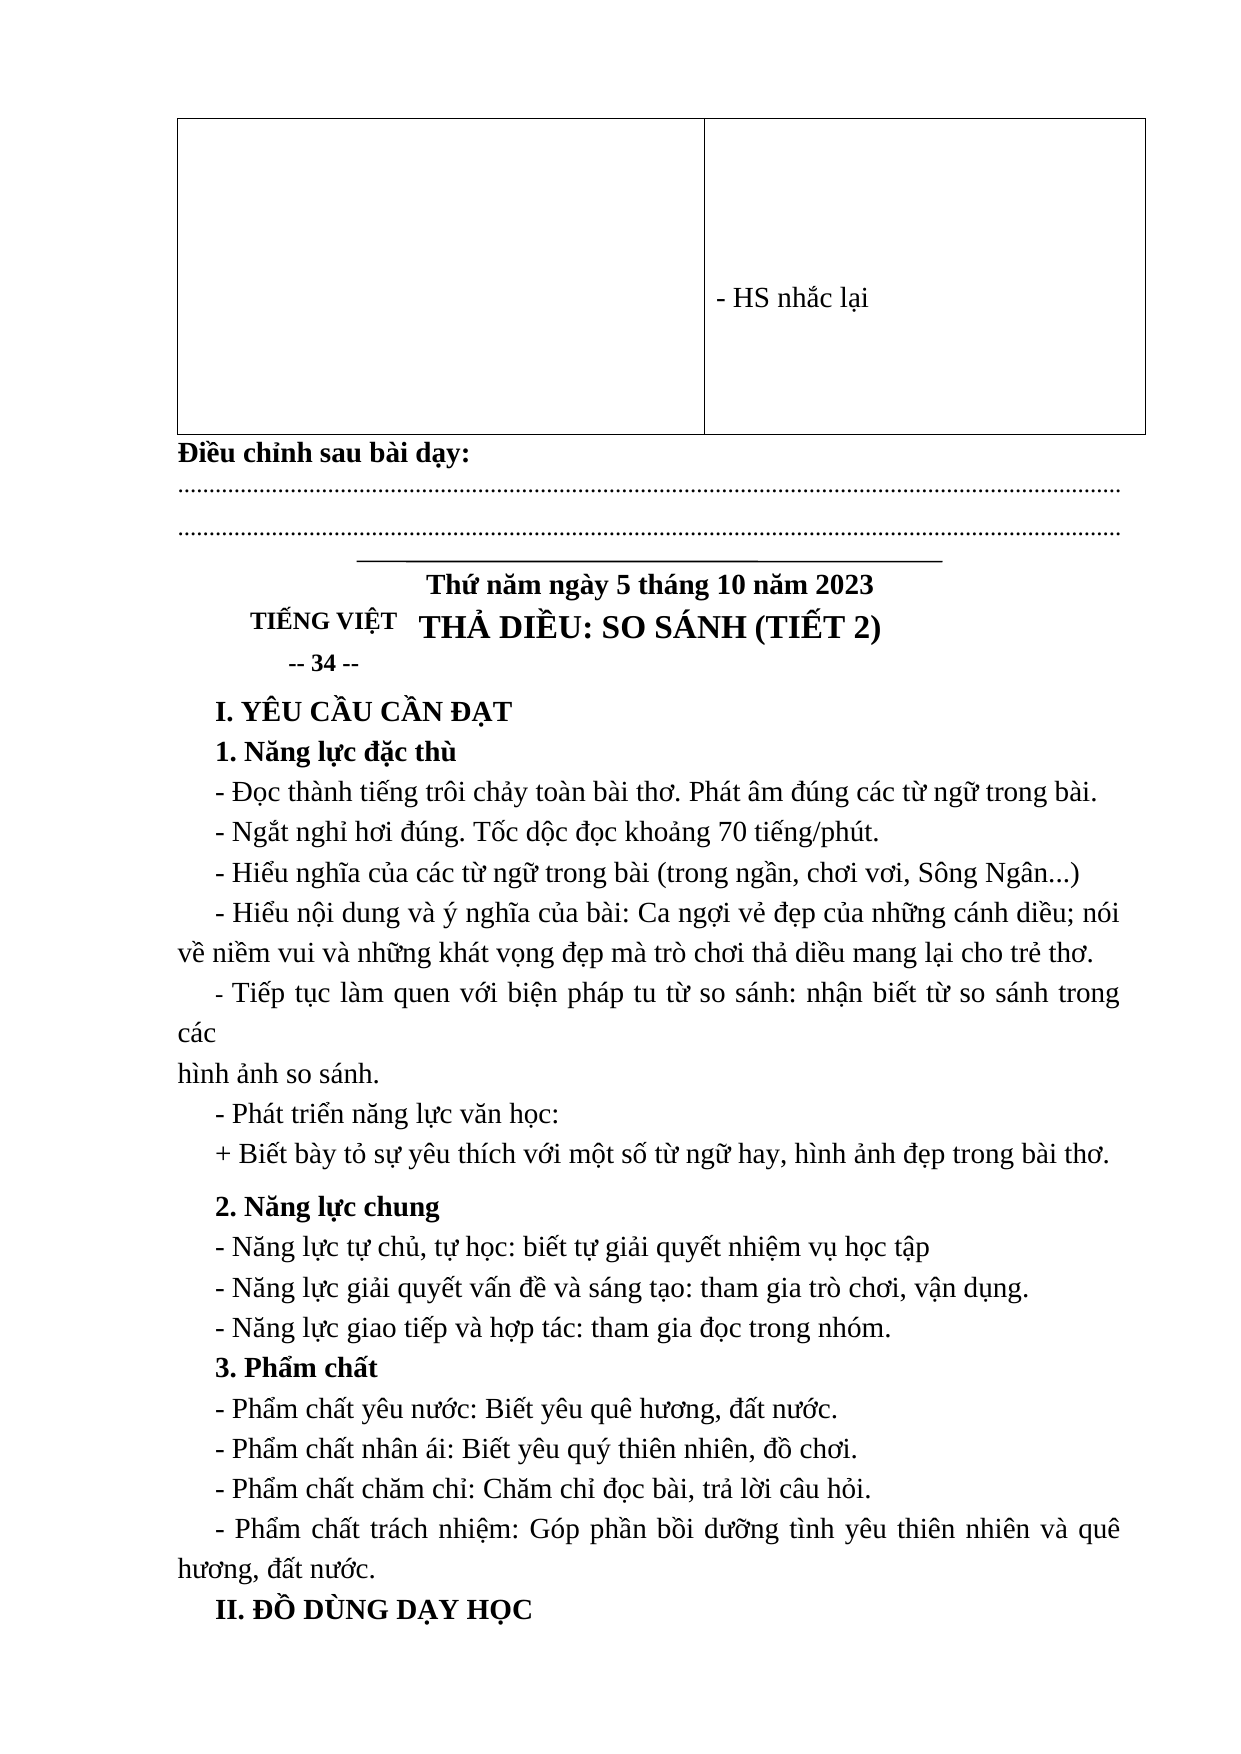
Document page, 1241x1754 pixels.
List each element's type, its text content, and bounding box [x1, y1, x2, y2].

text - Đọc thành tiếng trôi chảy toàn bài thơ. Phát âm đúng các từ ngữ trong bài. [177, 774, 1122, 808]
text - Phẩm chất nhân ái: Biết yêu quý thiên nhiên, đồ chơi. [177, 1431, 1122, 1464]
text - Phát triển năng lực văn học: [177, 1096, 1122, 1129]
text THẢ DIỀU: SO SÁNH (TIẾT 2) [177, 608, 1122, 646]
text - Phẩm chất yêu nước: Biết yêu quê hương, đất nước. [177, 1391, 1122, 1424]
text - Hiểu nội dung và ý nghĩa của bài: Ca ngợi vẻ đẹp của những cánh diều; nói về niềm vui và những khát vọng đẹp mà trò chơi thả diều mang lại cho trẻ thơ. [177, 895, 1122, 969]
text hình ảnh so sánh. [177, 1056, 1122, 1089]
text - Năng lực giao tiếp và hợp tác: tham gia đọc trong nhóm. [177, 1310, 1122, 1344]
text - Phẩm chất chăm chỉ: Chăm chỉ đọc bài, trả lời câu hỏi. [177, 1471, 1122, 1505]
text 2. Năng lực chung [177, 1189, 1122, 1222]
text + Biết bày tỏ sự yêu thích với một số từ ngữ hay, hình ảnh đẹp trong bài thơ. [177, 1136, 1122, 1170]
text II. ĐỒ DÙNG DẠY HỌC [177, 1592, 1122, 1625]
text - Phẩm chất trách nhiệm: Góp phần bồi dưỡng tình yêu thiên nhiên và quê hương, đất nước. [177, 1511, 1122, 1585]
text - Ngắt nghỉ hơi đúng. Tốc dộc đọc khoảng 70 tiếng/phút. [177, 814, 1122, 848]
text I. YÊU CẦU CẦN ĐẠT [177, 694, 1122, 727]
text - Năng lực tự chủ, tự học: biết tự giải quyết nhiệm vụ học tập [177, 1229, 1122, 1263]
text 3. Phẩm chất [177, 1351, 1122, 1384]
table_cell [178, 119, 704, 434]
text Thứ năm ngày 5 tháng 10 năm 2023 [177, 567, 1122, 601]
text - Tiếp tục làm quen với biện pháp tu từ so sánh: nhận biết từ so sánh trong các [177, 975, 1122, 1049]
text Điều chỉnh sau bài dạy: [177, 435, 1122, 469]
text .............................................................................................................................................................................................................................................................................................................. [177, 469, 1122, 541]
text 1. Năng lực đặc thù [177, 734, 1122, 768]
text - Năng lực giải quyết vấn đề và sáng tạo: tham gia trò chơi, vận dụng. [177, 1270, 1122, 1304]
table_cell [705, 119, 1145, 434]
text - Hiểu nghĩa của các từ ngữ trong bài (trong ngần, chơi vơi, Sông Ngân...) [177, 855, 1122, 888]
